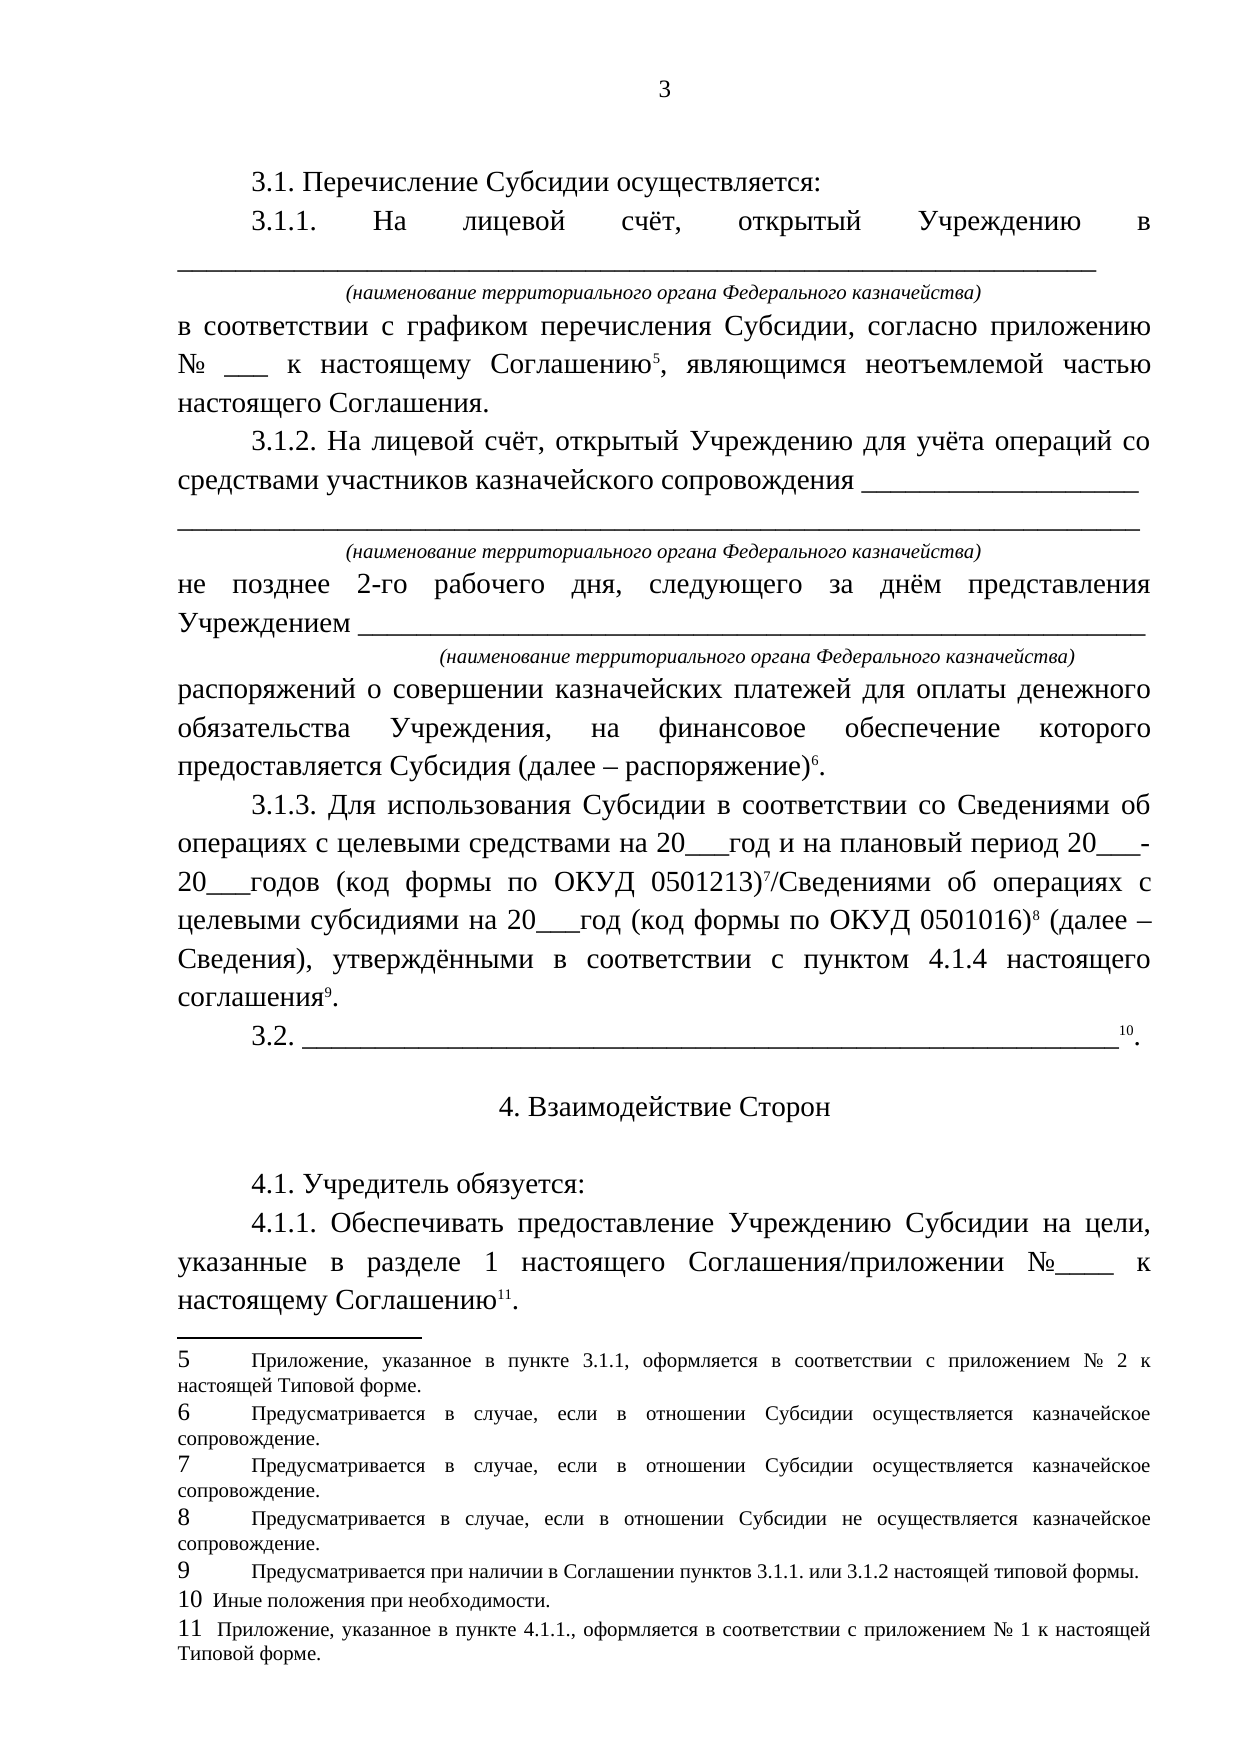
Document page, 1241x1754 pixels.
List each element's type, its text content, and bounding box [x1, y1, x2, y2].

text 3.2. ________________________________________________________. [177, 1018, 1152, 1052]
text 4.1.1. Обеспечивать предоставление Учреждению Субсидии на цели, указанные в разделе 1 настоящего Соглашения/приложении №____ к настоящему Соглашению. [177, 1205, 1152, 1316]
text (наименование территориального органа Федерального казначейства) [177, 643, 1152, 668]
text в соответствии с графиком перечисления Субсидии, согласно приложению № ___ к настоящему Соглашению, являющимся неотъемлемой частью настоящего Соглашения. [177, 308, 1152, 418]
text (наименование территориального органа Федерального казначейства) [177, 280, 1152, 304]
text не позднее 2-го рабочего дня, следующего за днём представления Учреждением ______________________________________________________ [177, 566, 1152, 638]
text 4.1. Учредитель обязуется: [177, 1167, 1152, 1200]
text 3.1.2. На лицевой счёт, открытый Учреждению для учёта операций со средствами участников казначейского сопровождения ___________________ [177, 423, 1152, 495]
text распоряжений о совершении казначейских платежей для оплаты денежного обязательства Учреждения, на финансовое обеспечение которого предоставляется Субсидия (далее – распоряжение). [177, 671, 1152, 782]
text 3.1.3. Для использования Субсидии в соответствии со Сведениями об операциях с целевыми средствами на 20___год и на плановый период 20___-20___годов (код формы по ОКУД 0501213)/Сведениями об операциях с целевыми субсидиями на 20___год (код формы по ОКУД 0501016) (далее – Сведения), утверждёнными в соответствии с пунктом 4.1.4 настоящего соглашения. [177, 787, 1152, 1013]
text 4. Взаимодействие Сторон [177, 1089, 1152, 1123]
text 3.1. Перечисление Субсидии осуществляется: [177, 164, 1152, 198]
text __________________________________________________________________ [177, 500, 1152, 534]
text (наименование территориального органа Федерального казначейства) [177, 539, 1152, 563]
text 3.1.1. На лицевой счёт, открытый Учреждению в _______________________________________________________________ [177, 203, 1152, 275]
